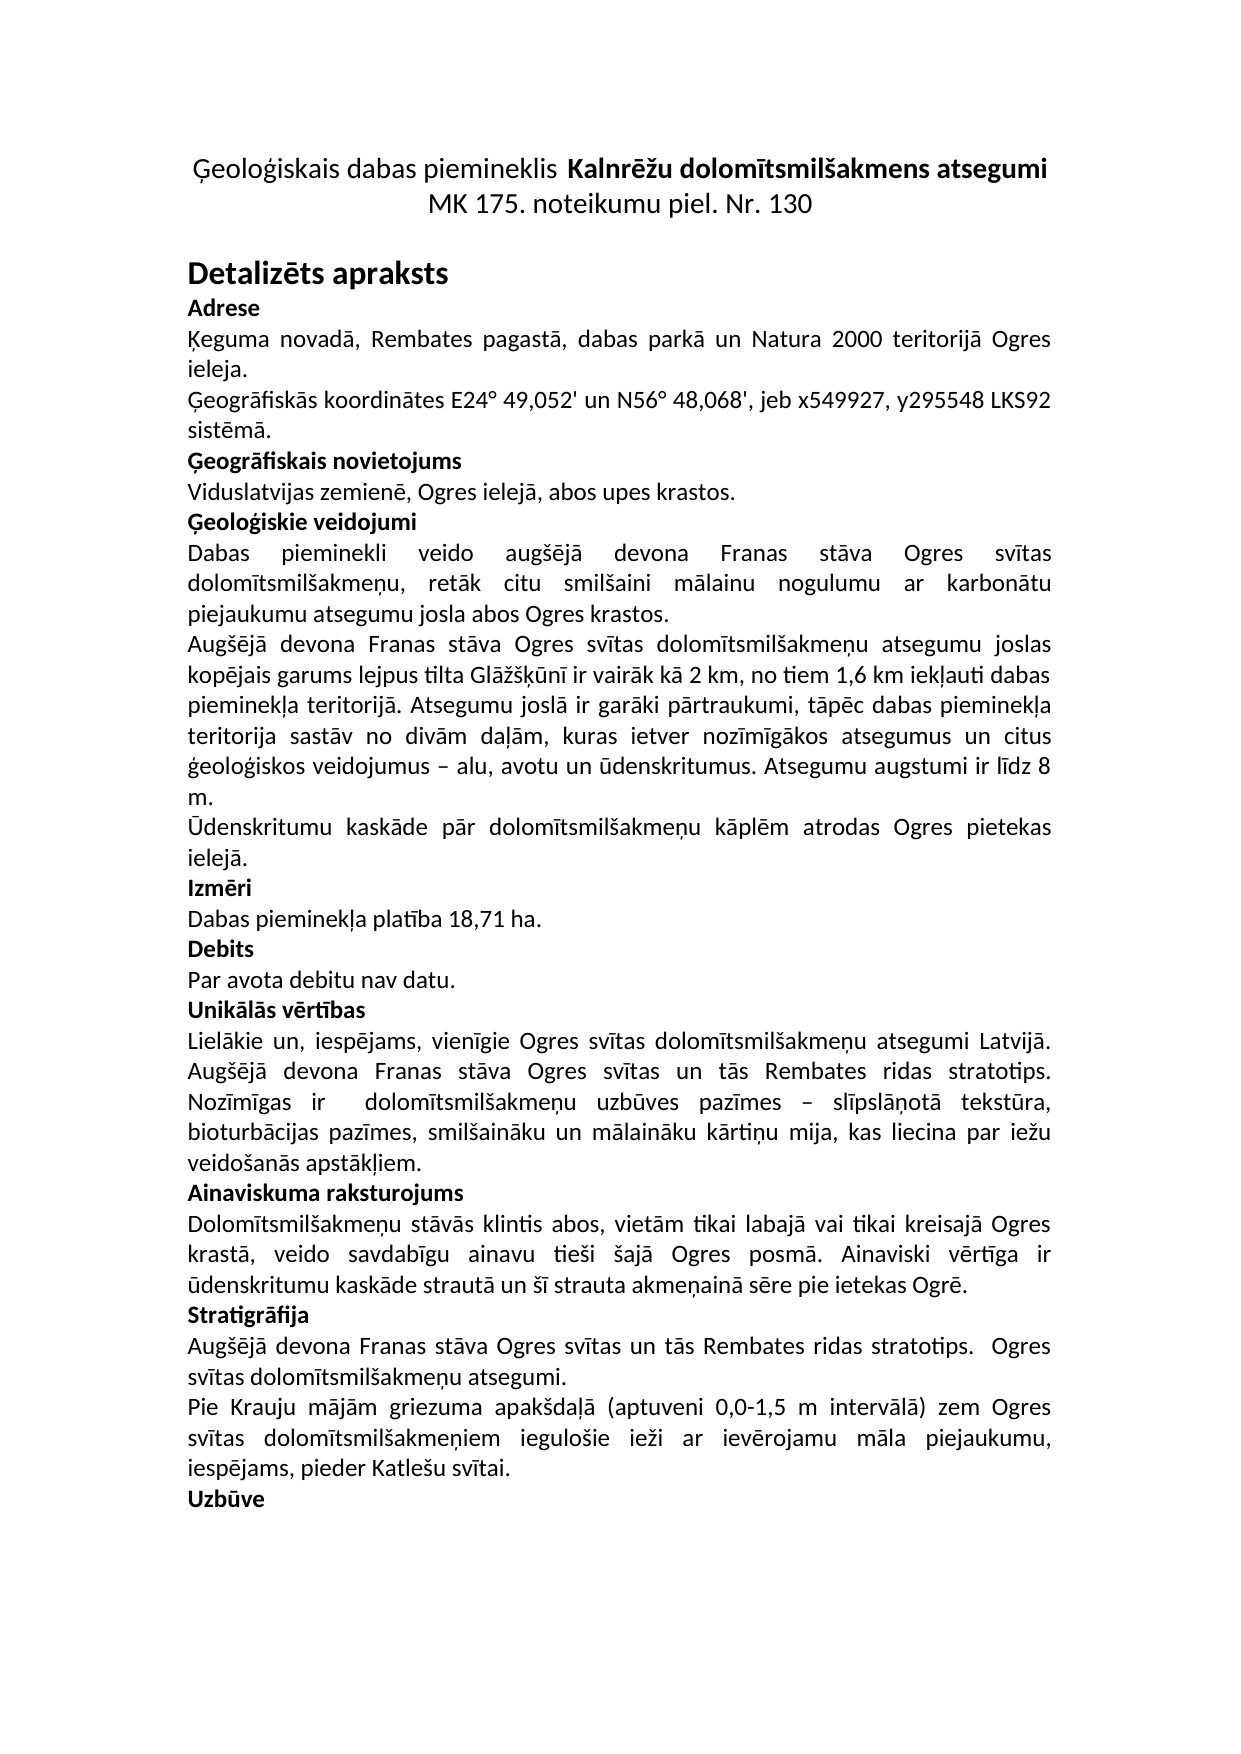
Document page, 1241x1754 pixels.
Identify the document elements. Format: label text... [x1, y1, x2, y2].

text Augšējā devona Franas stāva Ogres svītas un tās Rembates ridas stratotips. Ogres svītas dolomītsmilšakmeņu atsegumi. [187, 1330, 1053, 1391]
text Dabas pieminekļa platība 18,71 ha. [187, 903, 1053, 933]
text Uzbūve [187, 1483, 1053, 1513]
text Par avota debitu nav datu. [187, 964, 1053, 994]
text Dolomītsmilšakmeņu stāvās klintis abos, vietām tikai labajā vai tikai kreisajā Ogres krastā, veido savdabīgu ainavu tieši šajā Ogres posmā. Ainaviski vērtīga ir ūdenskritumu kaskāde strautā un šī strauta akmeņainā sēre pie ietekas Ogrē. [187, 1208, 1053, 1300]
text Lielākie un, iespējams, vienīgie Ogres svītas dolomītsmilšakmeņu atsegumi Latvijā. Augšējā devona Franas stāva Ogres svītas un tās Rembates ridas stratotips. Nozīmīgas ir dolomītsmilšakmeņu uzbūves pazīmes – slīpslāņotā tekstūra, bioturbācijas pazīmes, smilšaināku un mālaināku kārtiņu mija, kas liecina par iežu veidošanās apstākļiem. [187, 1025, 1053, 1178]
text Ūdenskritumu kaskāde pār dolomītsmilšakmeņu kāplēm atrodas Ogres pietekas ielejā. [187, 811, 1053, 872]
text Ķeguma novadā, Rembates pagastā, dabas parkā un Natura 2000 teritorijā Ogres ieleja. [187, 323, 1053, 384]
text Ģeogrāfiskais novietojums [187, 445, 1053, 476]
text Augšējā devona Franas stāva Ogres svītas dolomītsmilšakmeņu atsegumu joslas kopējais garums lejpus tilta Glāžšķūnī ir vairāk kā 2 km, no tiem 1,6 km iekļauti dabas pieminekļa teritorijā. Atsegumu joslā ir garāki pārtraukumi, tāpēc dabas pieminekļa teritorija sastāv no divām daļām, kuras ietver nozīmīgākos atsegumus un citus ģeoloģiskos veidojumus – alu, avotu un ūdenskritumus. Atsegumu augstumi ir līdz 8 m. [187, 628, 1053, 811]
text Debits [187, 933, 1053, 964]
text Stratigrāfija [187, 1300, 1053, 1330]
text Unikālās vērtības [187, 994, 1053, 1025]
text Izmēri [187, 872, 1053, 903]
text Detalizēts apraksts [187, 252, 1053, 292]
text Adrese [187, 292, 1053, 323]
text Ģeoloģiskais dabas piemineklis Kalnrēžu dolomītsmilšakmens atsegumi [187, 150, 1053, 186]
text Viduslatvijas zemienē, Ogres ielejā, abos upes krastos. [187, 476, 1053, 506]
text Ģeogrāfiskās koordinātes E24° 49,052' un N56° 48,068', jeb x549927, y295548 LKS92 sistēmā. [187, 384, 1053, 445]
text Pie Krauju mājām griezuma apakšdaļā (aptuveni 0,0-1,5 m intervālā) zem Ogres svītas dolomītsmilšakmeņiem iegulošie ieži ar ievērojamu māla piejaukumu, iespējams, pieder Katlešu svītai. [187, 1391, 1053, 1483]
text Ģeoloģiskie veidojumi [187, 506, 1053, 537]
text Ainaviskuma raksturojums [187, 1178, 1053, 1208]
text Dabas pieminekli veido augšējā devona Franas stāva Ogres svītas dolomītsmilšakmeņu, retāk citu smilšaini mālainu nogulumu ar karbonātu piejaukumu atsegumu josla abos Ogres krastos. [187, 537, 1053, 628]
text MK 175. noteikumu piel. Nr. 130 [187, 186, 1053, 221]
